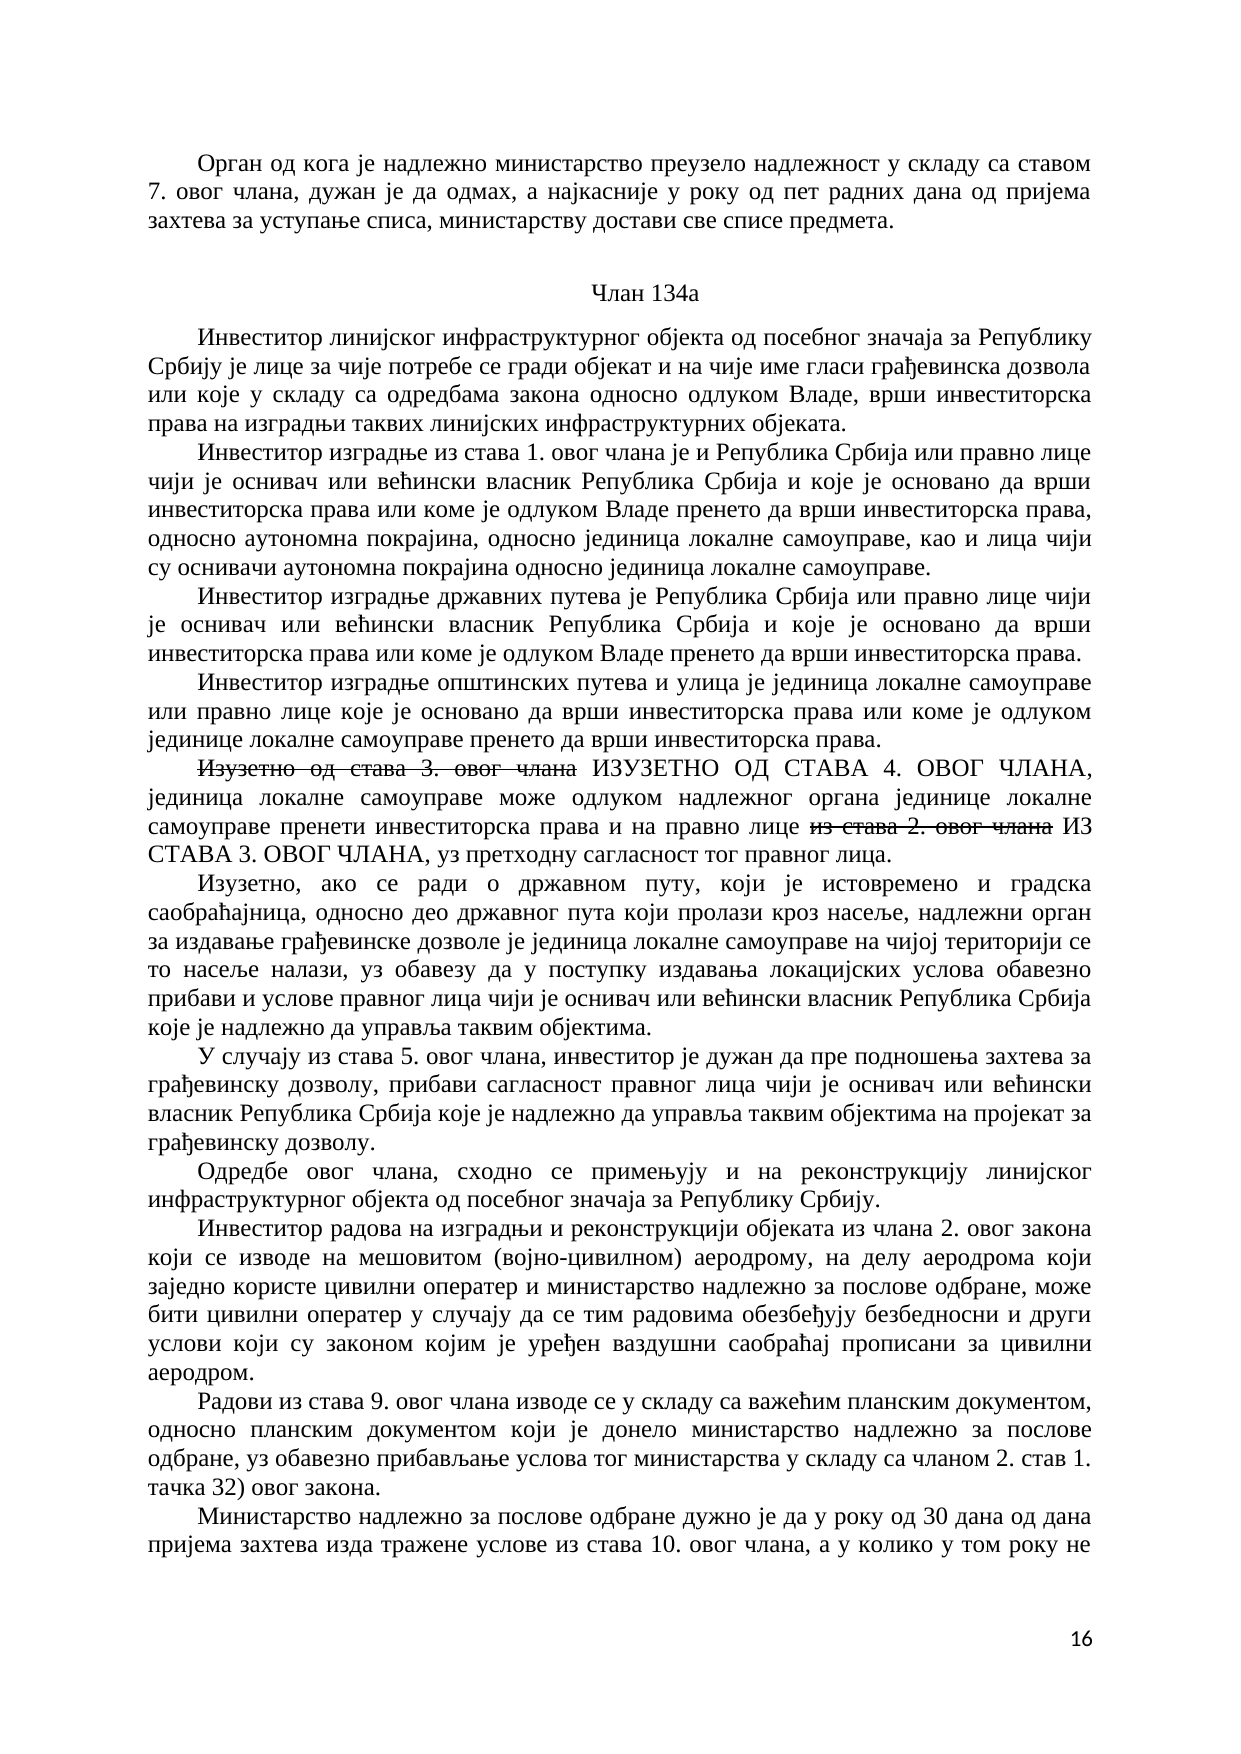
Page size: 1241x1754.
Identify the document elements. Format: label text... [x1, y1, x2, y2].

text Инвеститор изградње из става 1. овог члана је и Република Србија или правно лице чији је оснивач или већински власник Република Србија и које је основано да врши инвеститорска права или коме је одлуком Владе пренето да врши инвеститорска права, односно аутономна покрајина, односно јединица локалне самоуправе, као и лица чији су оснивачи аутономна покрајина односно јединица локалне самоуправе. [148, 437, 1093, 581]
text Инвеститор изградње државних путева је Република Србија или правно лице чији је оснивач или већински власник Република Србија и које је основано да врши инвеститорска права или коме је одлуком Владе пренето да врши инвеститорска права. [148, 581, 1093, 667]
text Орган од кога је надлежно министарство преузело надлежност у складу са ставом 7. овог члана, дужан је да одмах, а најкасније у року од пет радних дана од пријема захтева за уступање списа, министарству достави све списе предмета. [148, 148, 1093, 234]
text Изузетно од става 3. овог члана ИЗУЗЕТНО ОД СТАВА 4. ОВОГ ЧЛАНА, јединица локалне самоуправе може одлуком надлежног органа јединице локалне самоуправе пренети инвеститорска права и на правно лице из става 2. овог члана ИЗ СТАВА 3. ОВОГ ЧЛАНА, уз претходну сагласност тог правног лица. [148, 753, 1093, 868]
text Изузетно, ако се ради о државном путу, који је истовремено и градска саобраћајница, односно део државног пута који пролази кроз насеље, надлежни орган за издавање грађевинске дозволе је јединица локалне самоуправе на чијој територији се то насеље налази, уз обавезу да у поступку издавања локацијских услова обавезно прибави и услове правног лица чији је оснивач или већински власник Република Србија које је надлежно да управља таквим објектима. [148, 868, 1093, 1041]
text Инвеститор изградње општинских путева и улица је јединица локалне самоуправе или правно лице које је основано да врши инвеститорска права или коме је одлуком јединице локалне самоуправе пренето да врши инвеститорска права. [148, 667, 1093, 753]
text Инвеститор радова на изградњи и реконструкцији објеката из члана 2. овог закона који се изводе на мешовитом (војно-цивилном) аеродрому, на делу аеродрома који заједно користе цивилни оператер и министарство надлежно за послове одбране, може бити цивилни оператер у случају да се тим радовима обезбеђују безбедносни и други услови који су законом којим је уређен ваздушни саобраћај прописани за цивилни аеродром. [148, 1213, 1093, 1386]
text Члан 134а [148, 278, 1093, 306]
text Одредбе овог члана, сходно се примењују и на реконструкцију линијског инфраструктурног објекта од посебног значаја за Републику Србију. [148, 1156, 1093, 1213]
text Радови из става 9. овог члана изводе се у складу са важећим планским документом, односно планским документом који је донело министарство надлежно за послове одбране, уз обавезно прибављање услова тог министарства у складу са чланом 2. став 1. тачка 32) овог закона. [148, 1386, 1093, 1501]
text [148, 1501, 1093, 1558]
text Инвеститор линијског инфраструктурног објекта од посебног значаја за Републику Србију је лице за чије потребе се гради објекат и на чије име гласи грађевинска дозвола или које у складу са одредбама закона односно одлуком Владе, врши инвеститорска права на изградњи таквих линијских инфраструктурних објеката. [148, 322, 1093, 437]
text У случају из става 5. овог члана, инвеститор је дужан да пре подношења захтева за грађевинску дозволу, прибави сагласност правног лица чији је оснивач или већински власник Република Србија које је надлежно да управља таквим објектима на пројекат за грађевинску дозволу. [148, 1041, 1093, 1156]
